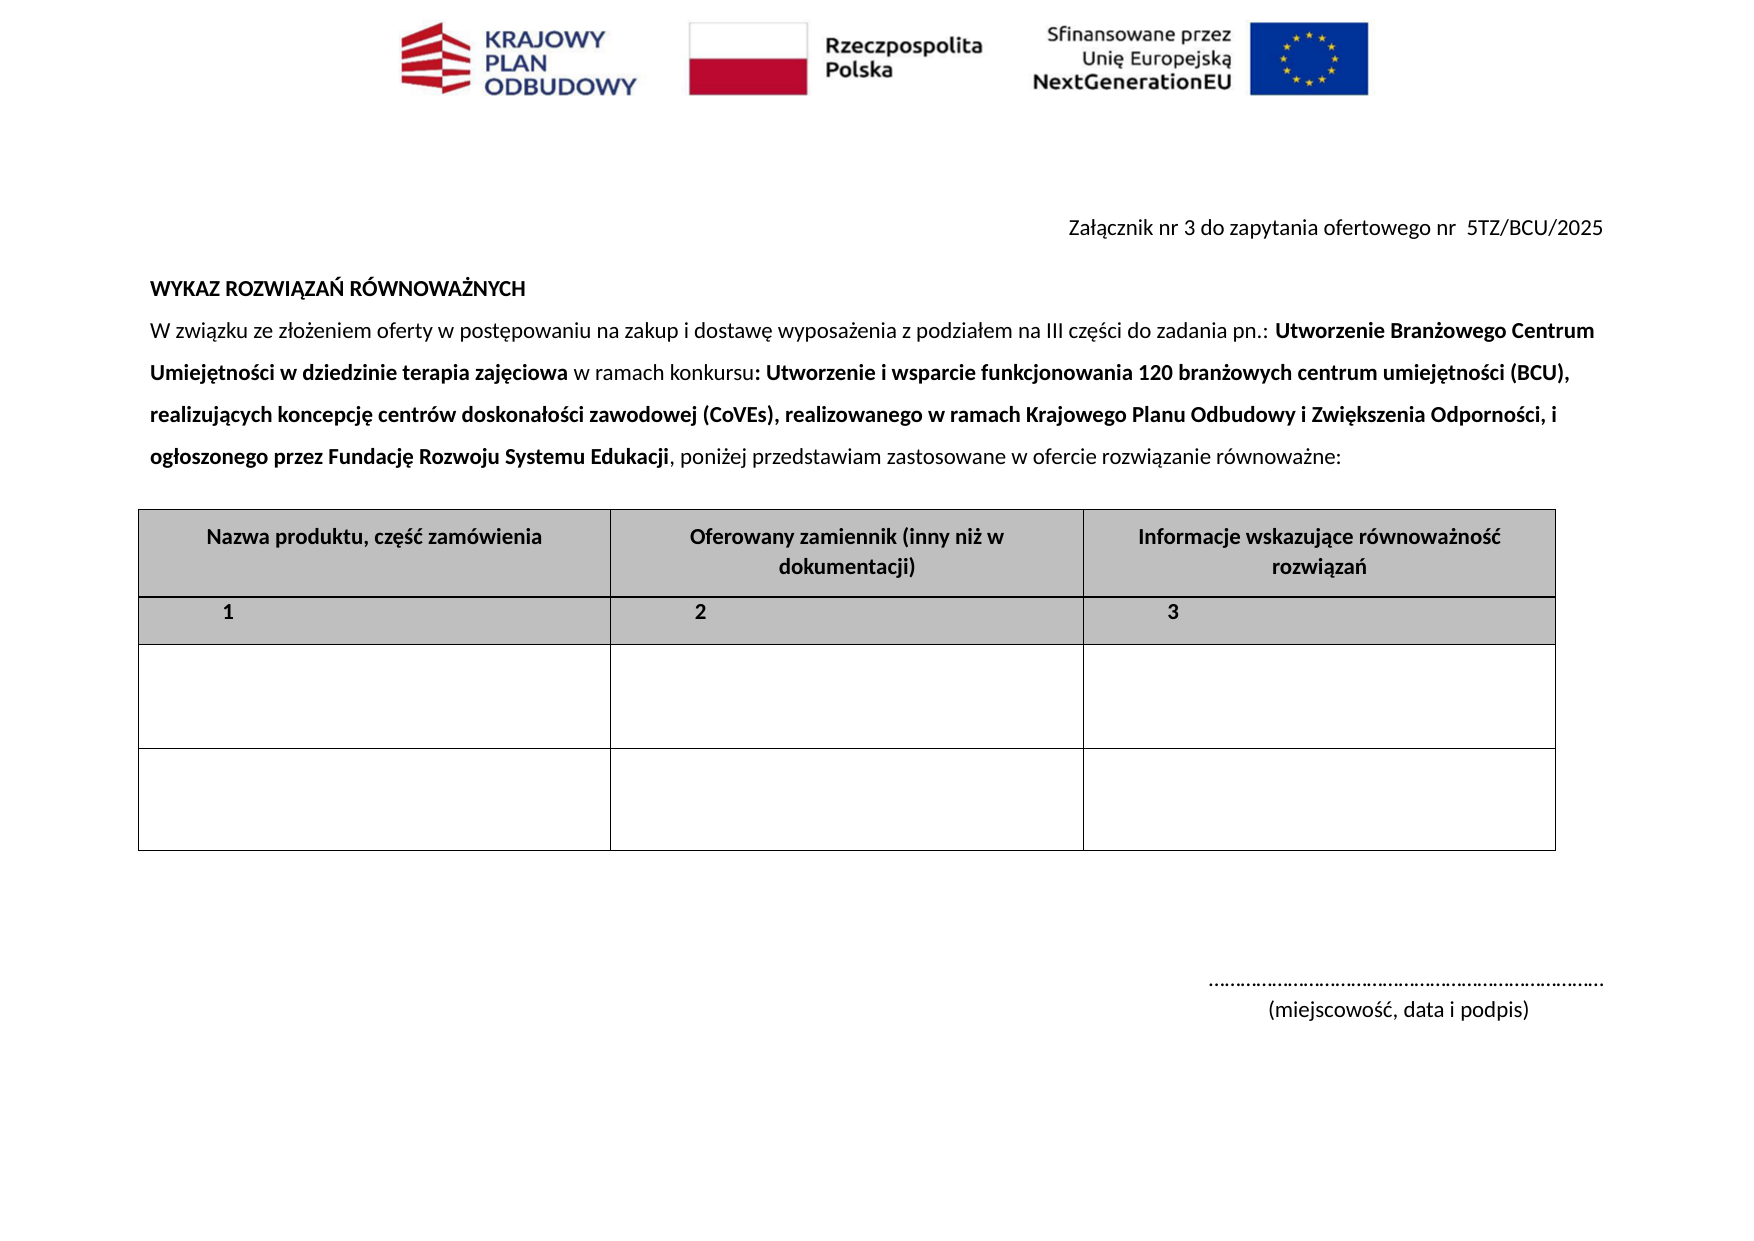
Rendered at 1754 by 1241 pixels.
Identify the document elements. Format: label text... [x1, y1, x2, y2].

table_header Informacje wskazujące równoważność rozwiązań [1084, 510, 1555, 596]
list Załącznik nr 3 do zapytania ofertowego nr 5TZ/BCU/2025 [223, 213, 1604, 241]
list W związku ze złożeniem oferty w postępowaniu na zakup i dostawę wyposażenia z podziałem na III części do zadania pn.: Utworzenie Branżowego Centrum Umiejętności w dziedzinie terapia zajęciowa w ramach konkursu: Utworzenie i wsparcie funkcjonowania 120 branżowych centrum umiejętności (BCU), realizujących koncepcję centrów doskonałości zawodowej (CoVEs), realizowanego w ramach Krajowego Planu Odbudowy i Zwiększenia Odporności, i ogłoszonego przez Fundację Rozwoju Systemu Edukacji, poniżej przedstawiam zastosowane w ofercie rozwiązanie równoważne: [150, 316, 1604, 470]
table_cell 3 [1084, 598, 1555, 644]
table_cell 2 [611, 598, 1083, 644]
table_cell 1 [139, 598, 610, 644]
table_header Oferowany zamiennik (inny niż w dokumentacji) [611, 510, 1083, 596]
table_cell [611, 645, 1083, 748]
list (miejscowość, data i podpis) [223, 995, 1604, 1023]
table_header Nazwa produktu, część zamówienia [139, 510, 610, 596]
table_cell [139, 645, 610, 748]
table_cell [1084, 749, 1555, 850]
list WYKAZ ROZWIĄZAŃ RÓWNOWAŻNYCH [150, 274, 1604, 302]
table_cell [139, 749, 610, 850]
table_cell [1084, 645, 1555, 748]
table_cell [611, 749, 1083, 850]
picture [372, 0, 1378, 122]
list ………………………………………………………………… [223, 964, 1604, 993]
